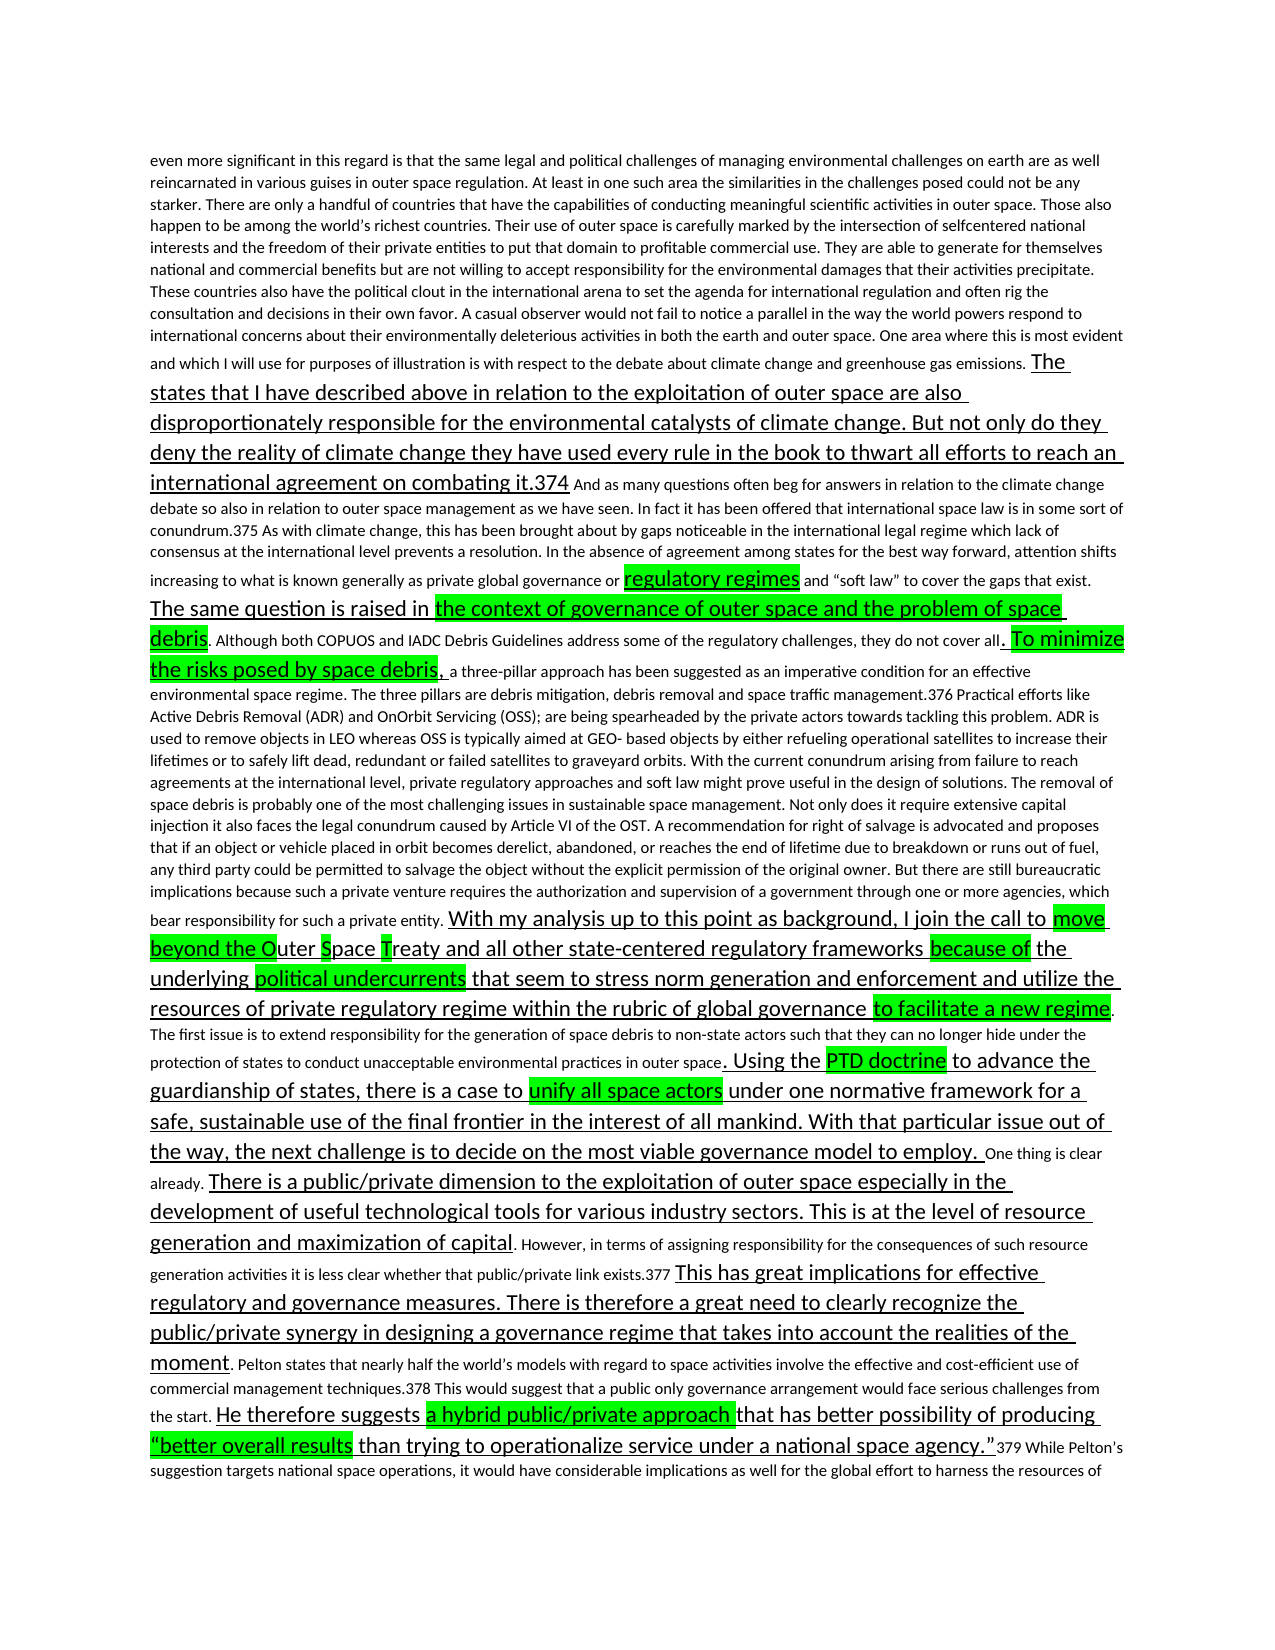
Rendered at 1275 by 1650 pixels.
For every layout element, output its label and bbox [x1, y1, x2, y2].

text [150, 150, 1125, 1481]
